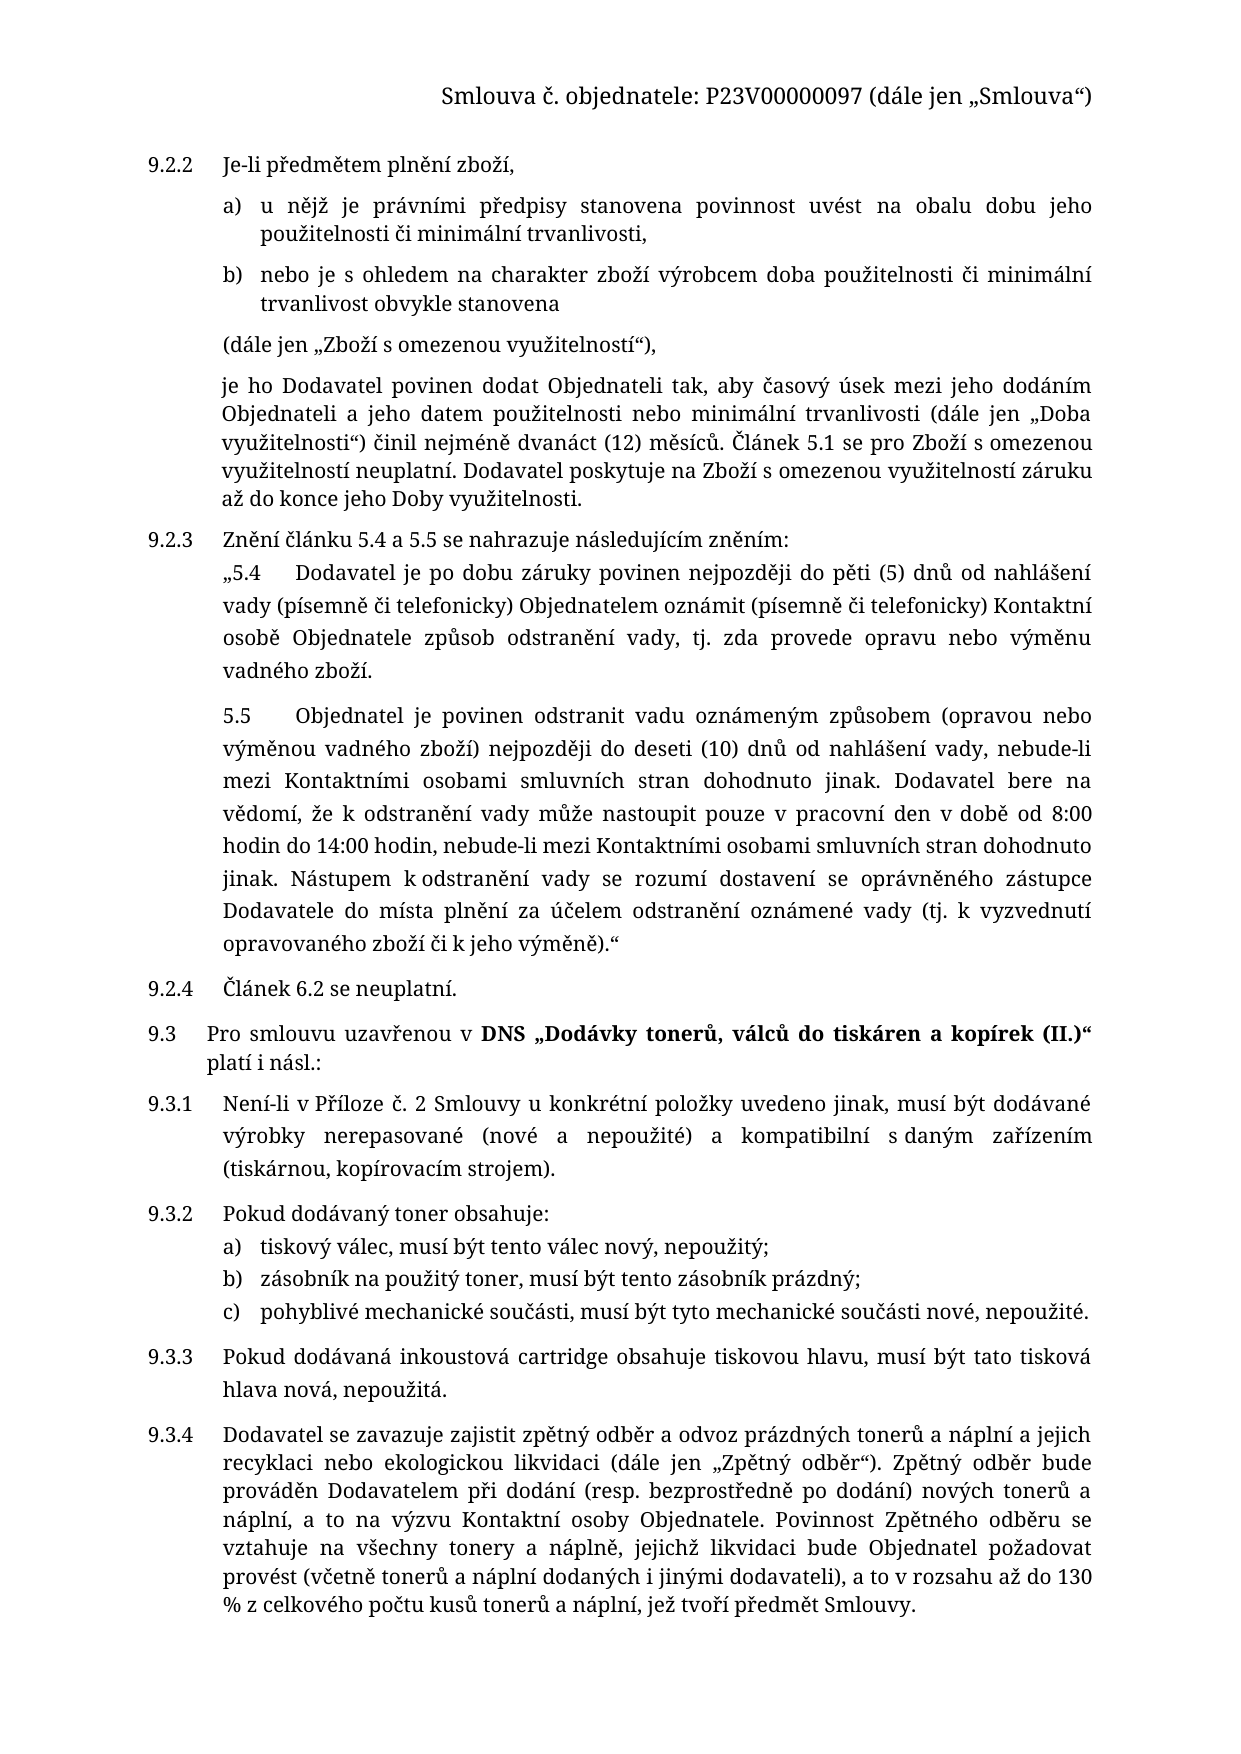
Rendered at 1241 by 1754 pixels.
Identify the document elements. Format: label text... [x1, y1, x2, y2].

list pohyblivé mechanické součásti, musí být tyto mechanické součásti nové, nepoužité. [223, 1297, 1093, 1325]
list zásobník na použitý toner, musí být tento zásobník prázdný; [223, 1264, 1093, 1293]
list Pokud dodávaná inkoustová cartridge obsahuje tiskovou hlavu, musí být tato tisková hlava nová, nepoužitá. [148, 1342, 1093, 1403]
text je ho Dodavatel povinen dodat Objednateli tak, aby časový úsek mezi jeho dodáním Objednateli a jeho datem použitelnosti nebo minimální trvanlivosti (dále jen „Doba využitelnosti“) činil nejméně dvanáct (12) měsíců. Článek 5.1 se pro Zboží s omezenou využitelností neuplatní. Dodavatel poskytuje na Zboží s omezenou využitelností záruku až do konce jeho Doby využitelnosti. [221, 371, 1093, 513]
list u nějž je právními předpisy stanovena povinnost uvést na obalu dobu jeho použitelnosti či minimální trvanlivosti, [223, 191, 1093, 248]
text (dále jen „Zboží s omezenou využitelností“), [223, 330, 1093, 358]
list Znění článku 5.4 a 5.5 se nahrazuje následujícím zněním: [148, 526, 1093, 554]
list Je-li předmětem plnění zboží, [148, 150, 1093, 179]
list tiskový válec, musí být tento válec nový, nepoužitý; [223, 1232, 1093, 1260]
list Pro smlouvu uzavřenou v DNS „Dodávky tonerů, válců do tiskáren a kopírek (II.)“ platí i násl.: [148, 1019, 1093, 1076]
list „5.4 Dodavatel je po dobu záruky povinen nejpozději do pěti (5) dnů od nahlášení vady (písemně či telefonicky) Objednatelem oznámit (písemně či telefonicky) Kontaktní osobě Objednatele způsob odstranění vady, tj. zda provede opravu nebo výměnu vadného zboží. [223, 558, 1093, 684]
list Pokud dodávaný toner obsahuje: [148, 1199, 1093, 1228]
list Dodavatel se zavazuje zajistit zpětný odběr a odvoz prázdných tonerů a náplní a jejich recyklaci nebo ekologickou likvidaci (dále jen „Zpětný odběr“). Zpětný odběr bude prováděn Dodavatelem při dodání (resp. bezprostředně po dodání) nových tonerů a náplní, a to na výzvu Kontaktní osoby Objednatele. Povinnost Zpětného odběru se vztahuje na všechny tonery a náplně, jejichž likvidaci bude Objednatel požadovat provést (včetně tonerů a náplní dodaných i jinými dodavateli), a to v rozsahu až do 130 % z celkového počtu kusů tonerů a náplní, jež tvoří předmět Smlouvy. [148, 1420, 1093, 1619]
list 5.5 Objednatel je povinen odstranit vadu oznámeným způsobem (opravou nebo výměnou vadného zboží) nejpozději do deseti (10) dnů od nahlášení vady, nebude-li mezi Kontaktními osobami smluvních stran dohodnuto jinak. Dodavatel bere na vědomí, že k odstranění vady může nastoupit pouze v pracovní den v době od 8:00 hodin do 14:00 hodin, nebude-li mezi Kontaktními osobami smluvních stran dohodnuto jinak. Nástupem k odstranění vady se rozumí dostavení se oprávněného zástupce Dodavatele do místa plnění za účelem odstranění oznámené vady (tj. k vyzvednutí opravovaného zboží či k jeho výměně).“ [223, 701, 1093, 958]
list nebo je s ohledem na charakter zboží výrobcem doba použitelnosti či minimální trvanlivost obvykle stanovena [223, 261, 1093, 317]
list Článek 6.2 se neuplatní. [148, 974, 1093, 1003]
list Není-li v Příloze č. 2 Smlouvy u konkrétní položky uvedeno jinak, musí být dodávané výrobky nerepasované (nové a nepoužité) a kompatibilní s daným zařízením (tiskárnou, kopírovacím strojem). [148, 1089, 1093, 1182]
